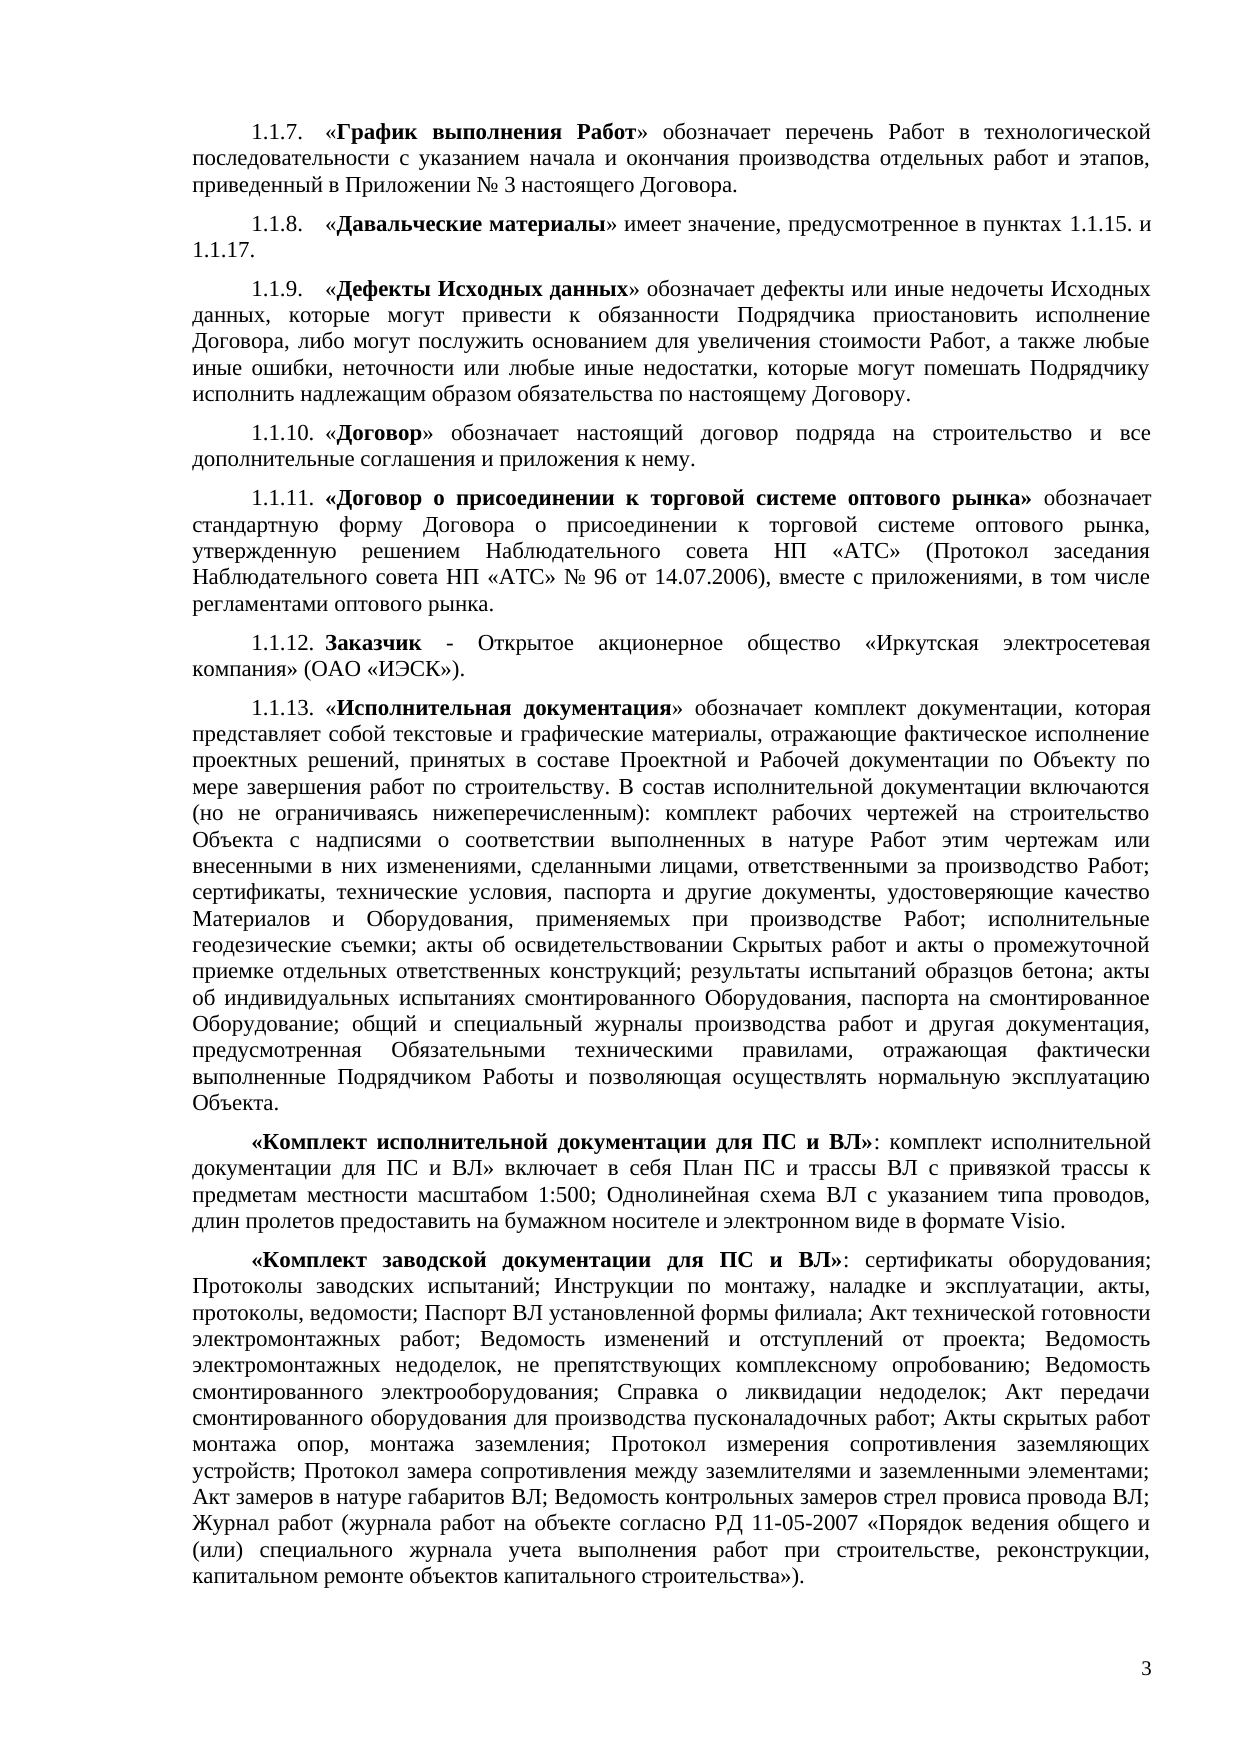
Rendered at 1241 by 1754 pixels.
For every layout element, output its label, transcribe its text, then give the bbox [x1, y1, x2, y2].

text Заказчик - Открытое акционерное общество «Иркутская электросетевая компания» (ОАО «ИЭСК»). [192, 629, 1152, 681]
text «Договор о присоединении к торговой системе оптового рынка» обозначает стандартную форму Договора о присоединении к торговой системе оптового рынка, утвержденную решением Наблюдательного совета НП «АТС» (Протокол заседания Наблюдательного совета НП «АТС» № 96 от 14.07.2006), вместе с приложениями, в том числе регламентами оптового рынка. [192, 484, 1152, 616]
text «Исполнительная документация» обозначает комплект документации, которая представляет собой текстовые и графические материалы, отражающие фактическое исполнение проектных решений, принятых в составе Проектной и Рабочей документации по Объекту по мере завершения работ по строительству. В состав исполнительной документации включаются (но не ограничиваясь нижеперечисленным): комплект рабочих чертежей на строительство Объекта с надписями о соответствии выполненных в натуре Работ этим чертежам или внесенными в них изменениями, сделанными лицами, ответственными за производство Работ; сертификаты, технические условия, паспорта и другие документы, удостоверяющие качество Материалов и Оборудования, применяемых при производстве Работ; исполнительные геодезические съемки; акты об освидетельствовании Скрытых работ и акты о промежуточной приемке отдельных ответственных конструкций; результаты испытаний образцов бетона; акты об индивидуальных испытаниях смонтированного Оборудования, паспорта на смонтированное Оборудование; общий и специальный журналы производства работ и другая документация, предусмотренная Обязательными техническими правилами, отражающая фактически выполненные Подрядчиком Работы и позволяющая осуществлять нормальную эксплуатацию Объекта. [192, 694, 1152, 1116]
text «Договор» обозначает настоящий договор подряда на строительство и все дополнительные соглашения и приложения к нему. [192, 419, 1152, 472]
text «Дефекты Исходных данных» обозначает дефекты или иные недочеты Исходных данных, которые могут привести к обязанности Подрядчика приостановить исполнение Договора, либо могут послужить основанием для увеличения стоимости Работ, а также любые иные ошибки, неточности или любые иные недостатки, которые могут помешать Подрядчику исполнить надлежащим образом обязательства по настоящему Договору. [192, 275, 1152, 407]
text «График выполнения Работ» обозначает перечень Работ в технологической последовательности с указанием начала и окончания производства отдельных работ и этапов, приведенный в Приложении № 3 настоящего Договора. [192, 118, 1152, 197]
list «Комплект заводской документации для ПС и ВЛ»: сертификаты оборудования; Протоколы заводских испытаний; Инструкции по монтажу, наладке и эксплуатации, акты, протоколы, ведомости; Паспорт ВЛ установленной формы филиала; Акт технической готовности электромонтажных работ; Ведомость изменений и отступлений от проекта; Ведомость электромонтажных недоделок, не препятствующих комплексному опробованию; Ведомость смонтированного электрооборудования; Справка о ликвидации недоделок; Акт передачи смонтированного оборудования для производства пусконаладочных работ; Акты скрытых работ монтажа опор, монтажа заземления; Протокол измерения сопротивления заземляющих устройств; Протокол замера сопротивления между заземлителями и заземленными элементами; Акт замеров в натуре габаритов ВЛ; Ведомость контрольных замеров стрел провиса провода ВЛ; Журнал работ (журнала работ на объекте согласно РД 11-05-2007 «Порядок ведения общего и (или) специального журнала учета выполнения работ при строительстве, реконструкции, капитальном ремонте объектов капитального строительства»). [192, 1246, 1152, 1588]
list «Комплект исполнительной документации для ПС и BЛ»: комплект исполнительной документации для ПС и BЛ» включает в себя План ПС и трассы ВЛ с привязкой трассы к предметам местности масштабом 1:500; Однолинейная схема ВЛ с указанием типа проводов, длин пролетов предоставить на бумажном носителе и электронном виде в формате Visio. [192, 1128, 1152, 1233]
text «Давальческие материалы» имеет значение, предусмотренное в пунктах 1.1.15. и 1.1.17. [192, 210, 1152, 262]
